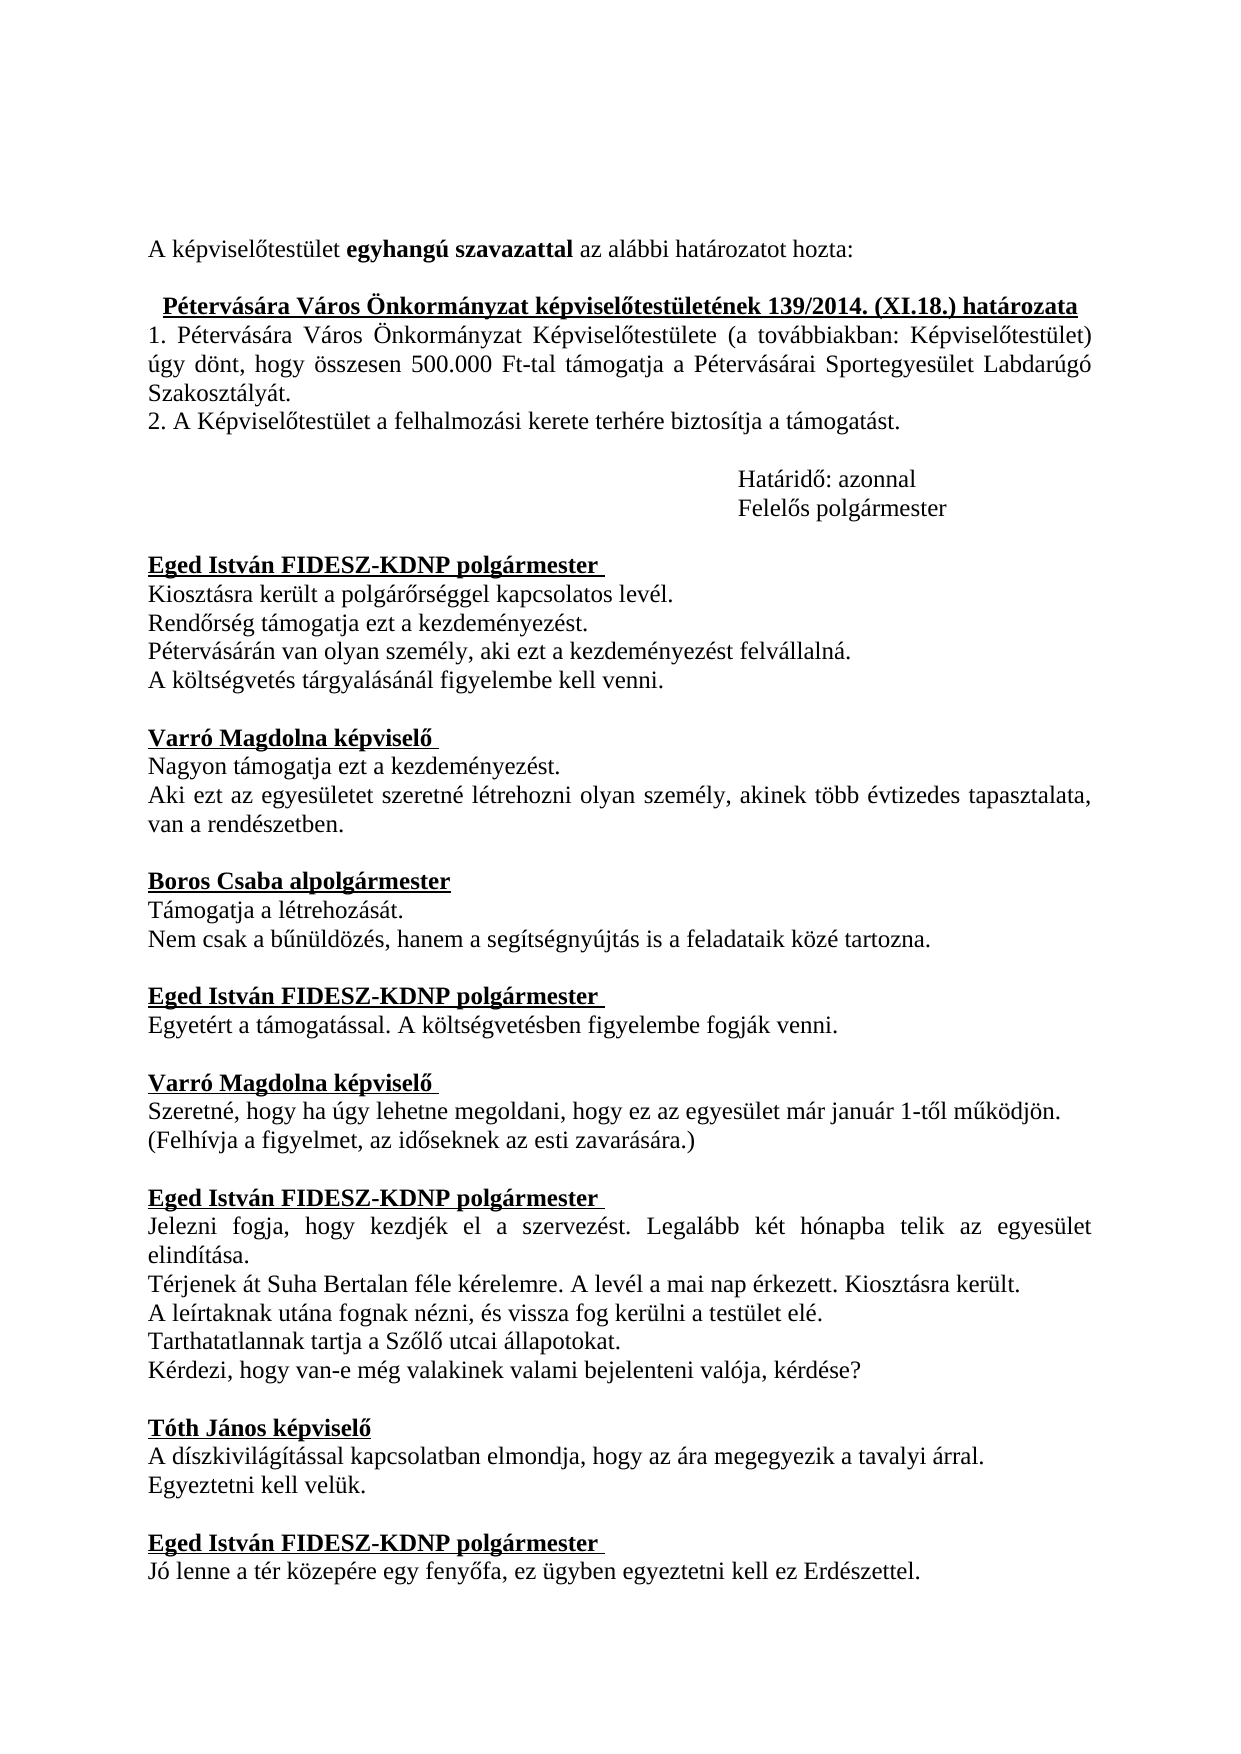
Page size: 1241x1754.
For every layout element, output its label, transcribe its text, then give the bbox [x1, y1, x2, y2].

text Varró Magdolna képviselő [148, 1068, 1093, 1096]
text 1. Pétervására Város Önkormányzat Képviselőtestülete (a továbbiakban: Képviselőtestület) úgy dönt, hogy összesen 500.000 Ft-tal támogatja a Pétervásárai Sportegyesület Labdarúgó Szakosztályát. [148, 320, 1093, 406]
text Rendőrség támogatja ezt a kezdeményezést. [148, 608, 1093, 636]
text Tarthatatlannak tartja a Szőlő utcai állapotokat. [148, 1326, 1093, 1355]
text Pétervására Város Önkormányzat képviselőtestületének 139/2014. (XI.18.) határozata [148, 291, 1093, 320]
text A leírtaknak utána fognak nézni, és vissza fog kerülni a testület elé. [148, 1298, 1093, 1326]
text Eged István FIDESZ-KDNP polgármester [148, 550, 1093, 579]
text A képviselőtestület egyhangú szavazattal az alábbi határozatot hozta: [148, 234, 1093, 263]
text Térjenek át Suha Bertalan féle kérelemre. A levél a mai nap érkezett. Kiosztásra került. [148, 1269, 1093, 1298]
text Kiosztásra került a polgárőrséggel kapcsolatos levél. [148, 579, 1093, 608]
text Nagyon támogatja ezt a kezdeményezést. [148, 751, 1093, 780]
text Boros Csaba alpolgármester [148, 866, 1093, 895]
text Támogatja a létrehozását. [148, 895, 1093, 924]
text Jó lenne a tér közepére egy fenyőfa, ez ügyben egyeztetni kell ez Erdészettel. [148, 1556, 1093, 1585]
text Pétervásárán van olyan személy, aki ezt a kezdeményezést felvállalná. [148, 636, 1093, 665]
text 2. A Képviselőtestület a felhalmozási kerete terhére biztosítja a támogatást. [148, 406, 1093, 435]
text Varró Magdolna képviselő [148, 723, 1093, 751]
text Eged István FIDESZ-KDNP polgármester [148, 981, 1093, 1010]
text Kérdezi, hogy van-e még valakinek valami bejelenteni valója, kérdése? [148, 1355, 1093, 1384]
text Eged István FIDESZ-KDNP polgármester [148, 1528, 1093, 1556]
text A díszkivilágítással kapcsolatban elmondja, hogy az ára megegyezik a tavalyi árral. [148, 1441, 1093, 1470]
text (Felhívja a figyelmet, az időseknek az esti zavarására.) [148, 1125, 1093, 1154]
text Szeretné, hogy ha úgy lehetne megoldani, hogy ez az egyesület már január 1-től működjön. [148, 1096, 1093, 1125]
text Nem csak a bűnüldözés, hanem a segítségnyújtás is a feladataik közé tartozna. [148, 924, 1093, 953]
text Egyeztetni kell velük. [148, 1470, 1093, 1499]
text Aki ezt az egyesületet szeretné létrehozni olyan személy, akinek több évtizedes tapasztalata, van a rendészetben. [148, 780, 1093, 838]
text Eged István FIDESZ-KDNP polgármester [148, 1183, 1093, 1211]
text Tóth János képviselő [148, 1413, 1093, 1441]
text Határidő: azonnal [148, 464, 1093, 493]
text Egyetért a támogatással. A költségvetésben figyelembe fogják venni. [148, 1010, 1093, 1039]
text A költségvetés tárgyalásánál figyelembe kell venni. [148, 665, 1093, 694]
text Felelős polgármester [148, 493, 1093, 521]
text Jelezni fogja, hogy kezdjék el a szervezést. Legalább két hónapba telik az egyesület elindítása. [148, 1211, 1093, 1269]
